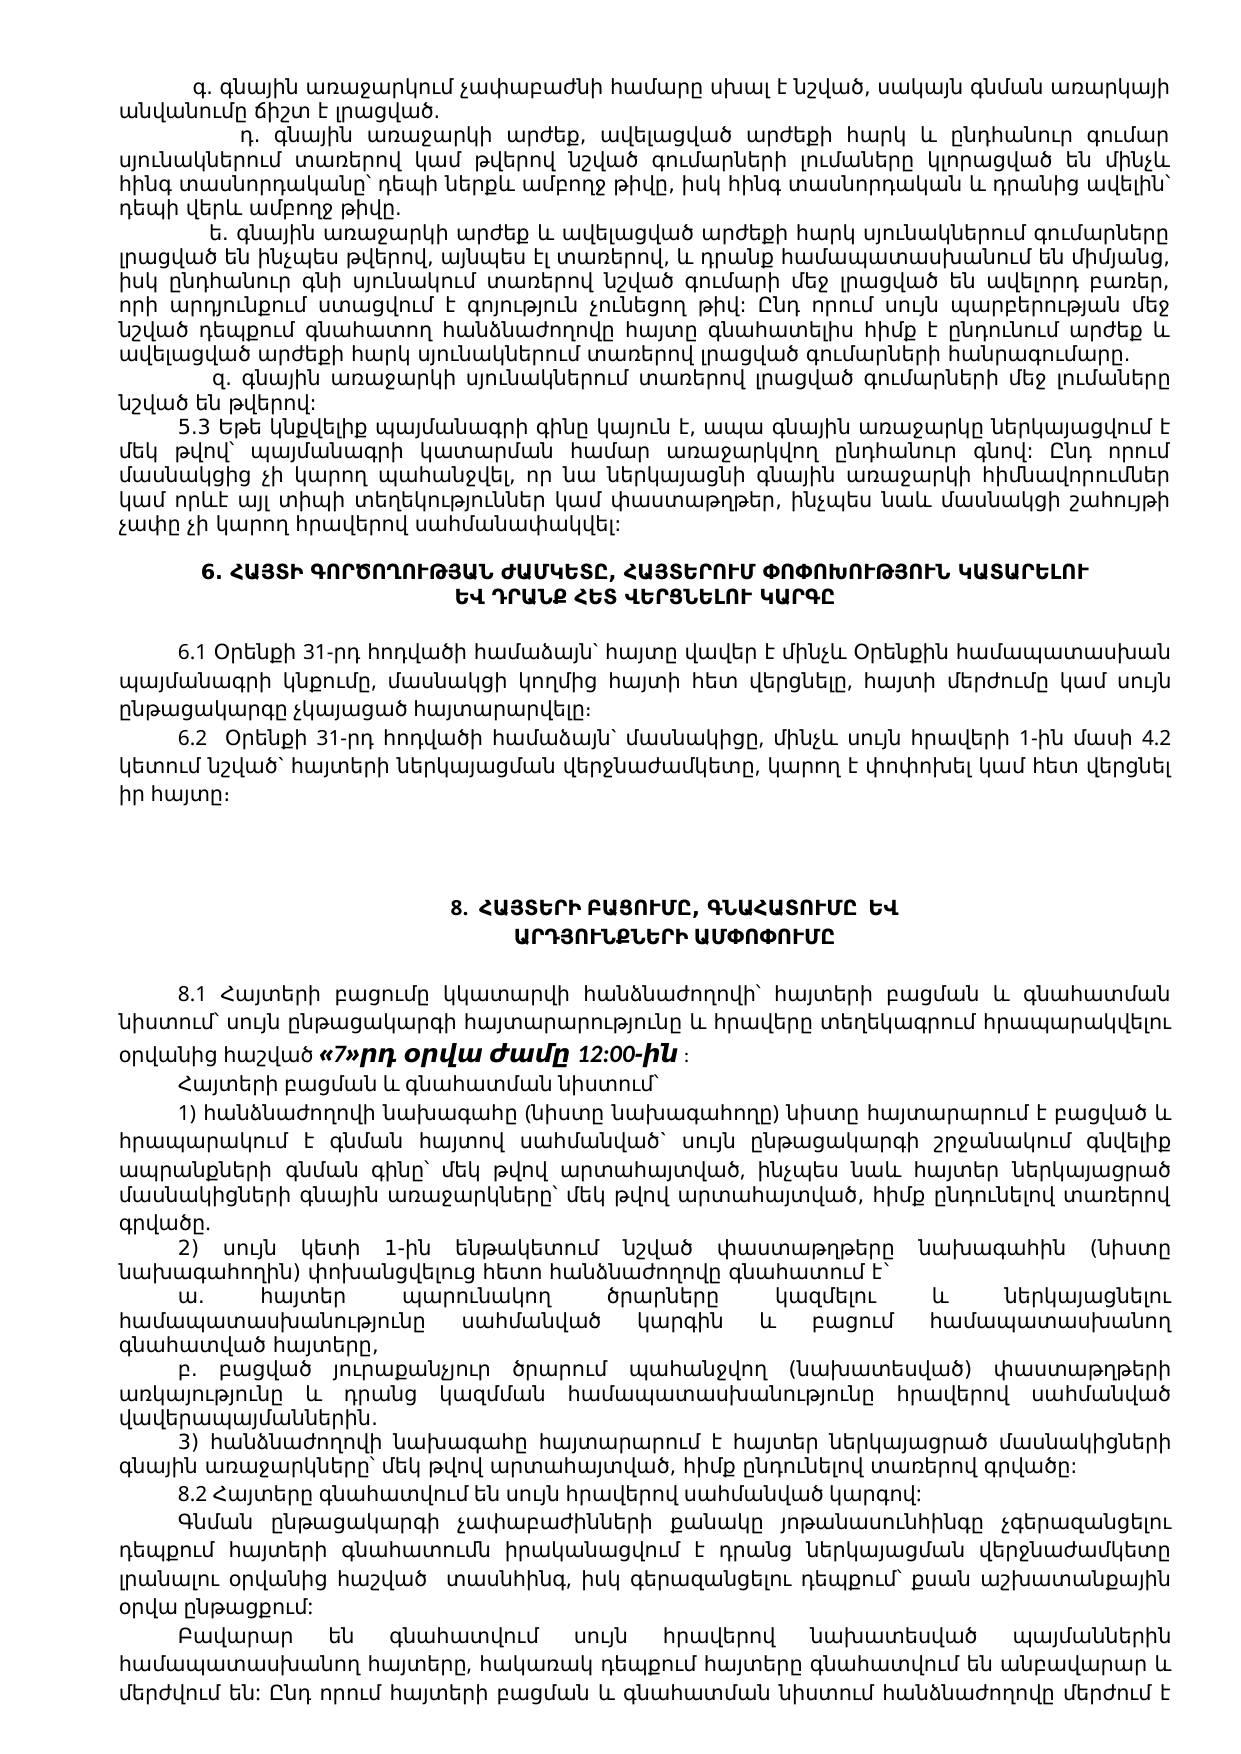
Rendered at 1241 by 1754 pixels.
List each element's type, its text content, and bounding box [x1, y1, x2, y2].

text Գնման ընթացակարգի չափաբաժինների քանակը յոթանասունհինգը չգերազանցելու դեպքում հայտերի գնահատումն իրականացվում է դրանց ներկայացման վերջնաժամկետը լրանալու օրվանից հաշված տասնհինգ, իսկ գերազանցելու դեպքում՝ քսան աշխատանքային օրվա ընթացքում: [118, 1507, 1171, 1621]
text 2) սույն կետի 1-ին ենթակետում նշված փաստաթղթերը նախագահին (նիստը նախագահողին) փոխանցվելուց հետո հանձնաժողովը գնահատում է` [118, 1236, 1171, 1284]
text բ. բացված յուրաքանչյուր ծրարում պահանջվող (նախատեսված) փաստաթղթերի առկայությունը և դրանց կազմման համապատասխանությունը հրավերով սահմանված վավերապայմաններին. [118, 1357, 1171, 1430]
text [118, 1621, 1171, 1706]
text Հայտերի բացման և գնահատման նիստում՝ [118, 1069, 1171, 1098]
text 8.2 Հայտերը գնահատվում են սույն հրավերով սահմանված կարգով: [118, 1479, 1171, 1507]
text 6.1 Օրենքի 31-րդ հոդվածի համաձայն` հայտը վավեր է մինչև Օրենքին համապատասխան պայմանագրի կնքումը, մասնակցի կողմից հայտի հետ վերցնելը, հայտի մերժումը կամ սույն ընթացակարգը չկայացած հայտարարվելը։ [118, 637, 1171, 723]
text դ. գնային առաջարկի արժեք, ավելացված արժեքի հարկ և ընդհանուր գումար սյունակներում տառերով կամ թվերով նշված գումարների լումաները կլորացված են մինչև հինգ տասնորդականը՝ դեպի ներքև ամբողջ թիվը, իսկ հինգ տասնորդական և դրանից ավելին՝ դեպի վերև ամբողջ թիվը. [118, 123, 1171, 221]
text 1) հանձնաժողովի նախագահը (նիստը նախագահողը) նիստը հայտարարում է բացված և հրապարակում է գնման հայտով սահմանված` սույն ընթացակարգի շրջանակում գնվելիք ապրանքների գնման գինը՝ մեկ թվով արտահայտված, ինչպես նաև հայտեր ներկայացրած մասնակիցների գնային առաջարկները՝ մեկ թվով արտահայտված, հիմք ընդունելով տառերով գրվածը. [118, 1098, 1171, 1236]
text ԵՎ ԴՐԱՆՔ ՀԵՏ ՎԵՐՑՆԵԼՈՒ ԿԱՐԳԸ [118, 585, 1171, 609]
text 8. ՀԱՅՏԵՐԻ ԲԱՑՈՒՄԸ, ԳՆԱՀԱՏՈՒՄԸ ԵՎ [118, 893, 1171, 922]
text 5.3 Եթե կնքվելիք պայմանագրի գինը կայուն է, ապա գնային առաջարկը ներկայացվում է մեկ թվով՝ պայմանագրի կատարման համար առաջարկվող ընդհանուր գնով: Ընդ որում մասնակցից չի կարող պահանջվել, որ նա ներկայացնի գնային առաջարկի հիմնավորումներ կամ որևէ այլ տիպի տեղեկություններ կամ փաստաթղթեր, ինչպես նաև մասնակցի շահույթի չափը չի կարող հրավերով սահմանափակվել: [118, 415, 1171, 536]
text 6. ՀԱՅՏԻ ԳՈՐԾՈՂՈՒԹՅԱՆ ԺԱՄԿԵՏԸ, ՀԱՅՏԵՐՈՒՄ ՓՈՓՈԽՈՒԹՅՈՒՆ ԿԱՏԱՐԵԼՈՒ [118, 560, 1171, 585]
text ե. գնային առաջարկի արժեք և ավելացված արժեքի հարկ սյունակներում գումարները լրացված են ինչպես թվերով, այնպես էլ տառերով, և դրանք համապատասխանում են միմյանց, իսկ ընդհանուր գնի սյունակում տառերով նշված գումարի մեջ լրացված են ավելորդ բառեր, որի արդյունքում ստացվում է գոյություն չունեցող թիվ: Ընդ որում սույն պարբերության մեջ նշված դեպքում գնահատող հանձնաժողովը հայտը գնահատելիս հիմք է ընդունում արժեք և ավելացված արժեքի հարկ սյունակներում տառերով լրացված գումարների հանրագումարը. [118, 221, 1171, 366]
text զ. գնային առաջարկի սյունակներում տառերով լրացված գումարների մեջ լումաները նշված են թվերով: [118, 366, 1171, 415]
text 6.2 Օրենքի 31-րդ հոդվածի համաձայն` մասնակիցը, մինչև սույն հրավերի 1-ին մասի 4.2 կետում նշված` հայտերի ներկայացման վերջնաժամկետը, կարող է փոփոխել կամ հետ վերցնել իր հայտը։ [118, 723, 1171, 808]
text գ. գնային առաջարկում չափաբաժնի համարը սխալ է նշված, սակայն գնման առարկայի անվանումը ճիշտ է լրացված. [118, 75, 1171, 123]
text 3) հանձնաժողովի նախագահը հայտարարում է հայտեր ներկայացրած մասնակիցների գնային առաջարկները՝ մեկ թվով արտահայտված, հիմք ընդունելով տառերով գրվածը: [118, 1430, 1171, 1479]
text ԱՐԴՅՈՒՆՔՆԵՐԻ ԱՄՓՈՓՈՒՄԸ [118, 922, 1171, 950]
text ա. հայտեր պարունակող ծրարները կազմելու և ներկայացնելու համապատասխանությունը սահմանված կարգին և բացում համապատասխանող գնահատված հայտերը, [118, 1284, 1171, 1357]
text 8.1 Հայտերի բացումը կկատարվի հանձնաժողովի՝ հայտերի բացման և գնահատման նիստում՝ սույն ընթացակարգի հայտարարությունը և հրավերը տեղեկագրում հրապարակվելու օրվանից հաշված «7»րդ օրվա ժամը 12:00-ին : [118, 979, 1171, 1069]
